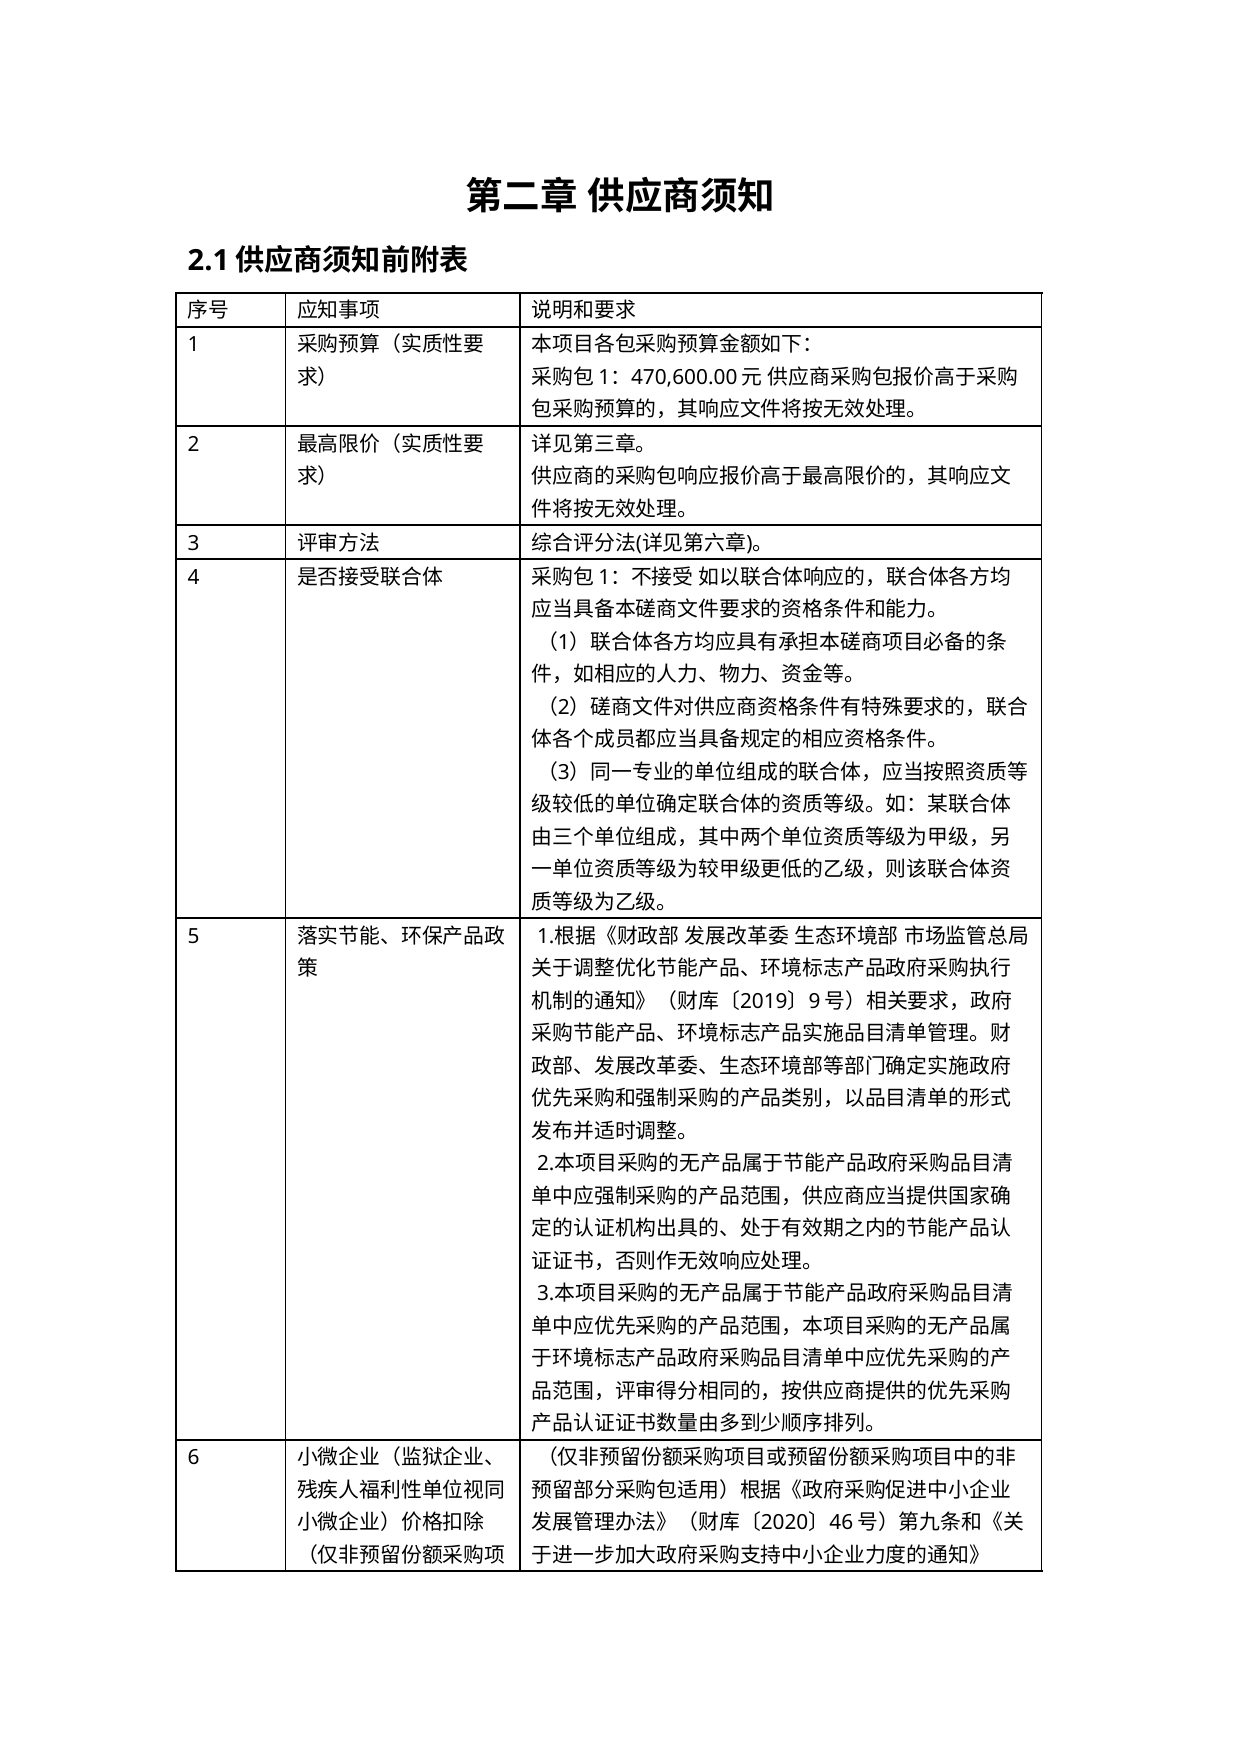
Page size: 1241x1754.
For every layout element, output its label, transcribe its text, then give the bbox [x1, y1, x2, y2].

table_cell 2 [177, 427, 285, 524]
table_cell 详见第三章。 供应商的采购包响应报价高于最高限价的，其响应文件将按无效处理。 [521, 427, 1041, 524]
table_cell 3 [177, 526, 285, 558]
table_cell 采购预算（实质性要求） [286, 328, 519, 425]
table_cell 最高限价（实质性要求） [286, 427, 519, 524]
table_cell 采购包1：不接受 如以联合体响应的，联合体各方均应当具备本磋商文件要求的资格条件和能力。 （1）联合体各方均应具有承担本磋商项目必备的条件，如相应的人力、物力、资金等。 （2）磋商文件对供应商资格条件有特殊要求的，联合体各个成员都应当具备规定的相应资格条件。 （3）同一专业的单位组成的联合体，应当按照资质等级较低的单位确定联合体的资质等级。如：某联合体由三个单位组成，其中两个单位资质等级为甲级，另一单位资质等级为较甲级更低的乙级，则该联合体资质等级为乙级。 [521, 560, 1041, 917]
table_header 序号 [177, 294, 285, 326]
table_header 说明和要求 [521, 294, 1041, 326]
table_cell 5 [177, 919, 285, 1439]
table_cell 4 [177, 560, 285, 917]
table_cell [521, 1441, 1041, 1570]
table_header 应知事项 [286, 294, 519, 326]
text 第二章 供应商须知 [187, 162, 1053, 227]
table_cell 1.根据《财政部 发展改革委 生态环境部 市场监管总局关于调整优化节能产品、环境标志产品政府采购执行机制的通知》（财库〔2019〕9号）相关要求，政府采购节能产品、环境标志产品实施品目清单管理。财政部、发展改革委、生态环境部等部门确定实施政府优先采购和强制采购的产品类别，以品目清单的形式发布并适时调整。 2.本项目采购的无产品属于节能产品政府采购品目清单中应强制采购的产品范围，供应商应当提供国家确定的认证机构出具的、处于有效期之内的节能产品认证证书，否则作无效响应处理。 3.本项目采购的无产品属于节能产品政府采购品目清单中应优先采购的产品范围，本项目采购的无产品属于环境标志产品政府采购品目清单中应优先采购的产品范围，评审得分相同的，按供应商提供的优先采购产品认证证书数量由多到少顺序排列。 [521, 919, 1041, 1439]
table_cell 落实节能、环保产品政策 [286, 919, 519, 1439]
text 2.1供应商须知前附表 [187, 227, 1053, 292]
table_cell 本项目各包采购预算金额如下： 采购包1：470,600.00元 供应商采购包报价高于采购包采购预算的，其响应文件将按无效处理。 [521, 328, 1041, 425]
table_cell 6 [177, 1441, 285, 1570]
table_cell 是否接受联合体 [286, 560, 519, 917]
table_cell 评审方法 [286, 526, 519, 558]
table_cell 综合评分法(详见第六章)。 [521, 526, 1041, 558]
table_cell 1 [177, 328, 285, 425]
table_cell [286, 1441, 519, 1570]
